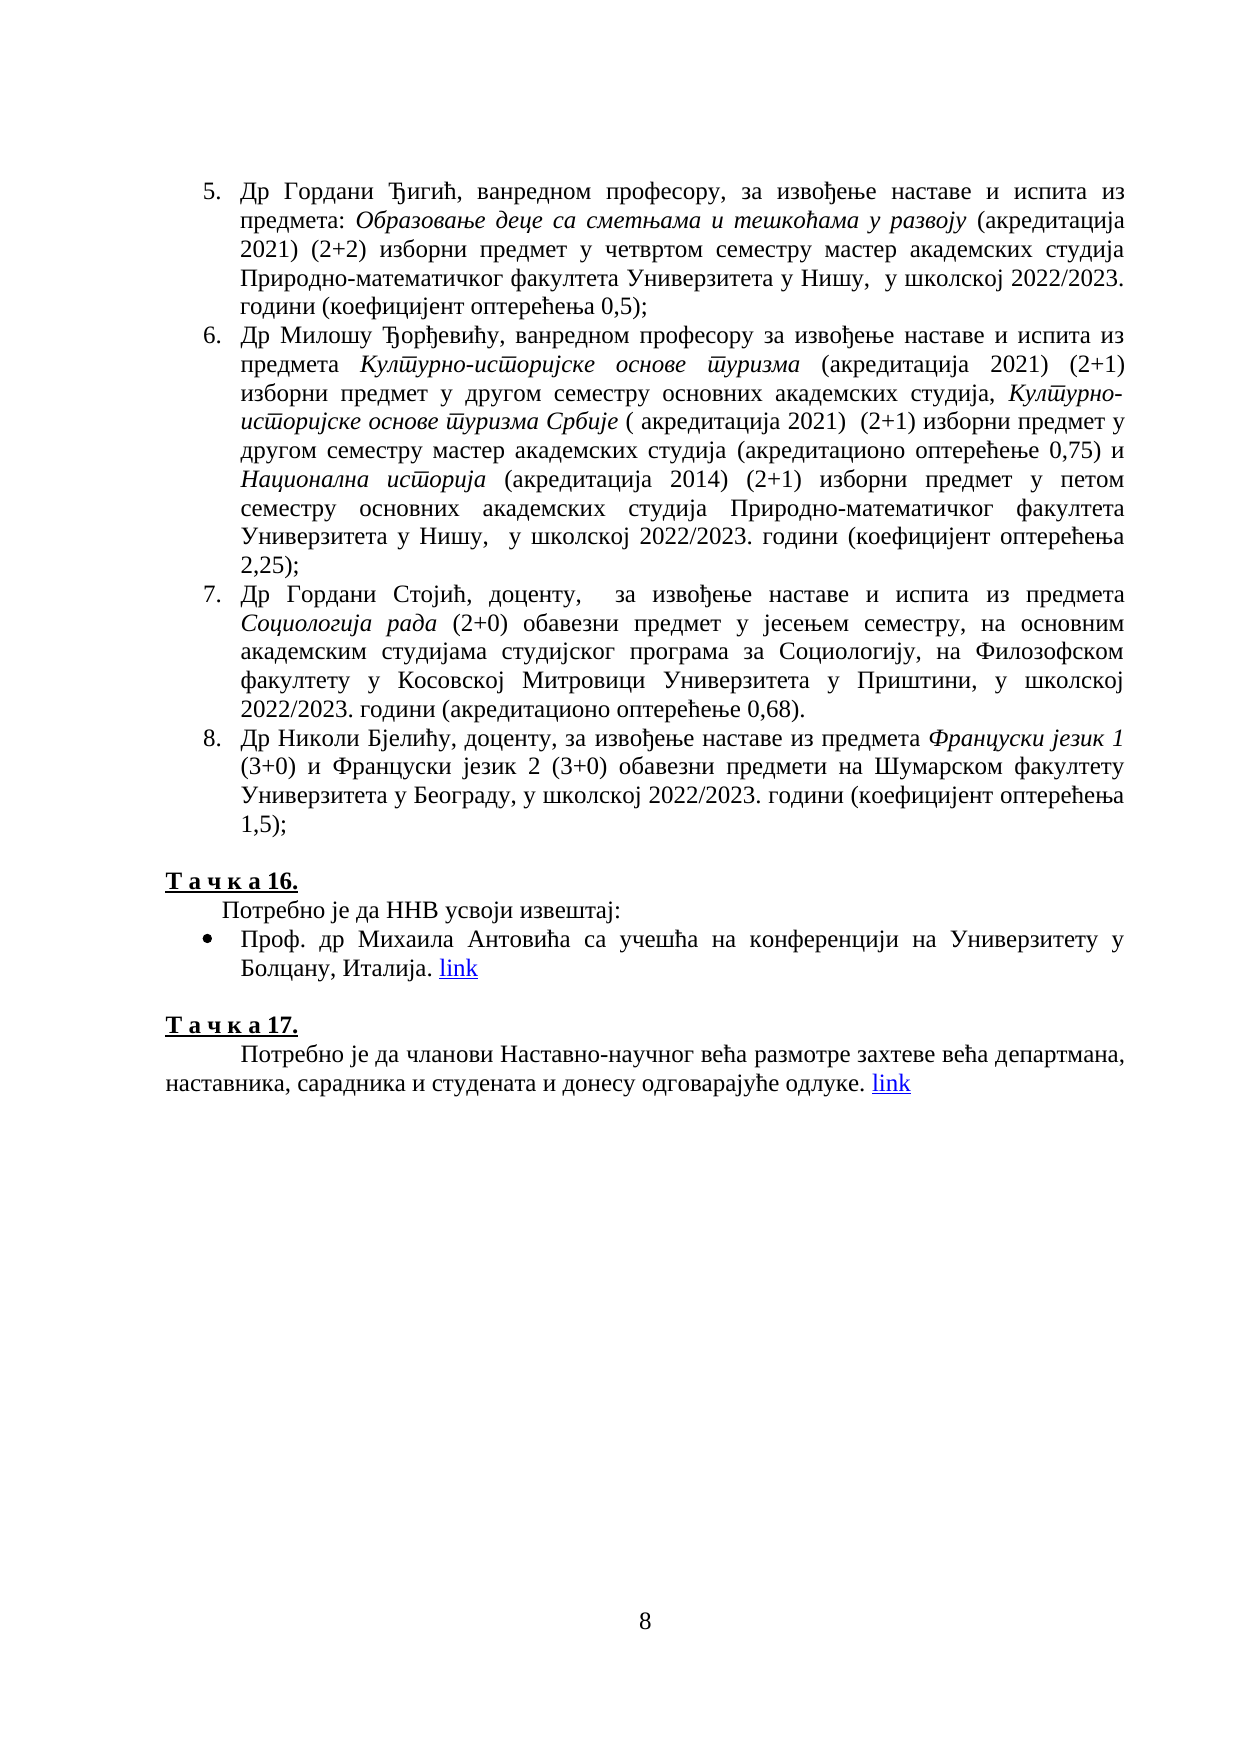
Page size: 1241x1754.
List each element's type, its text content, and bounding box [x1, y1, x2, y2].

text Потребно је да ННВ усвоји извештај: [165, 895, 1125, 924]
text Потребно је да чланови Наставно-научног већа размотре захтеве већа департмана, наставника, сарадника и студената и донесу одговарајуће одлуке. link [165, 1039, 1125, 1096]
list Др Гордани Стојић, доценту, за извођење наставе и испита из предмета Социологија рада (2+0) обавезни предмет у јесењем семестру, на основним академским студијама студијског програма за Социологију, на Филозофском факултету у Косовској Митровици Универзитета у Приштини, у школској 2022/2023. години (акредитационо оптерећење 0,68). [203, 579, 1125, 723]
list Др Гордани Ђигић, ванредном професору, за извођење наставе и испита из предмета: Образовање деце са сметњама и тешкоћама у развоју (акредитација 2021) (2+2) изборни предмет у четвртом семестру мастер академских студија Природно-математичког факултета Универзитета у Нишу, у школској 2022/2023. години (коефицијент оптерећења 0,5); [203, 176, 1125, 320]
list Проф. др Михаила Антовића са учешћа на конференцији на Универзитету у Болцану, Италија. link [203, 924, 1125, 981]
text Т а ч к а 17. [165, 1010, 1125, 1039]
text Т а ч к а 16. [165, 866, 1125, 895]
list Др Николи Бјелићу, доценту, за извођење наставе из предметa Француски језик 1 (3+0) и Француски језик 2 (3+0) обавезни предмети на Шумарском факултету Универзитета у Београду, у школској 2022/2023. години (коефицијент оптерећења 1,5); [203, 723, 1125, 838]
list Др Милошу Ђорђевићу, ванредном професору за извођење наставе и испита из предмета Културно-историјске основе туризма (акредитација 2021) (2+1) изборни предмет у другом семестру основних академских студија, Културно-историјске основе туризма Србије ( акредитација 2021) (2+1) изборни предмет у другом семестру мастер академских студија (акредитационо оптерећење 0,75) и Национална историја (акредитација 2014) (2+1) изборни предмет у петом семестру основних академских студија Природно-математичког факултета Универзитета у Нишу, у школској 2022/2023. години (коефицијент оптерећења 2,25); [203, 320, 1125, 579]
